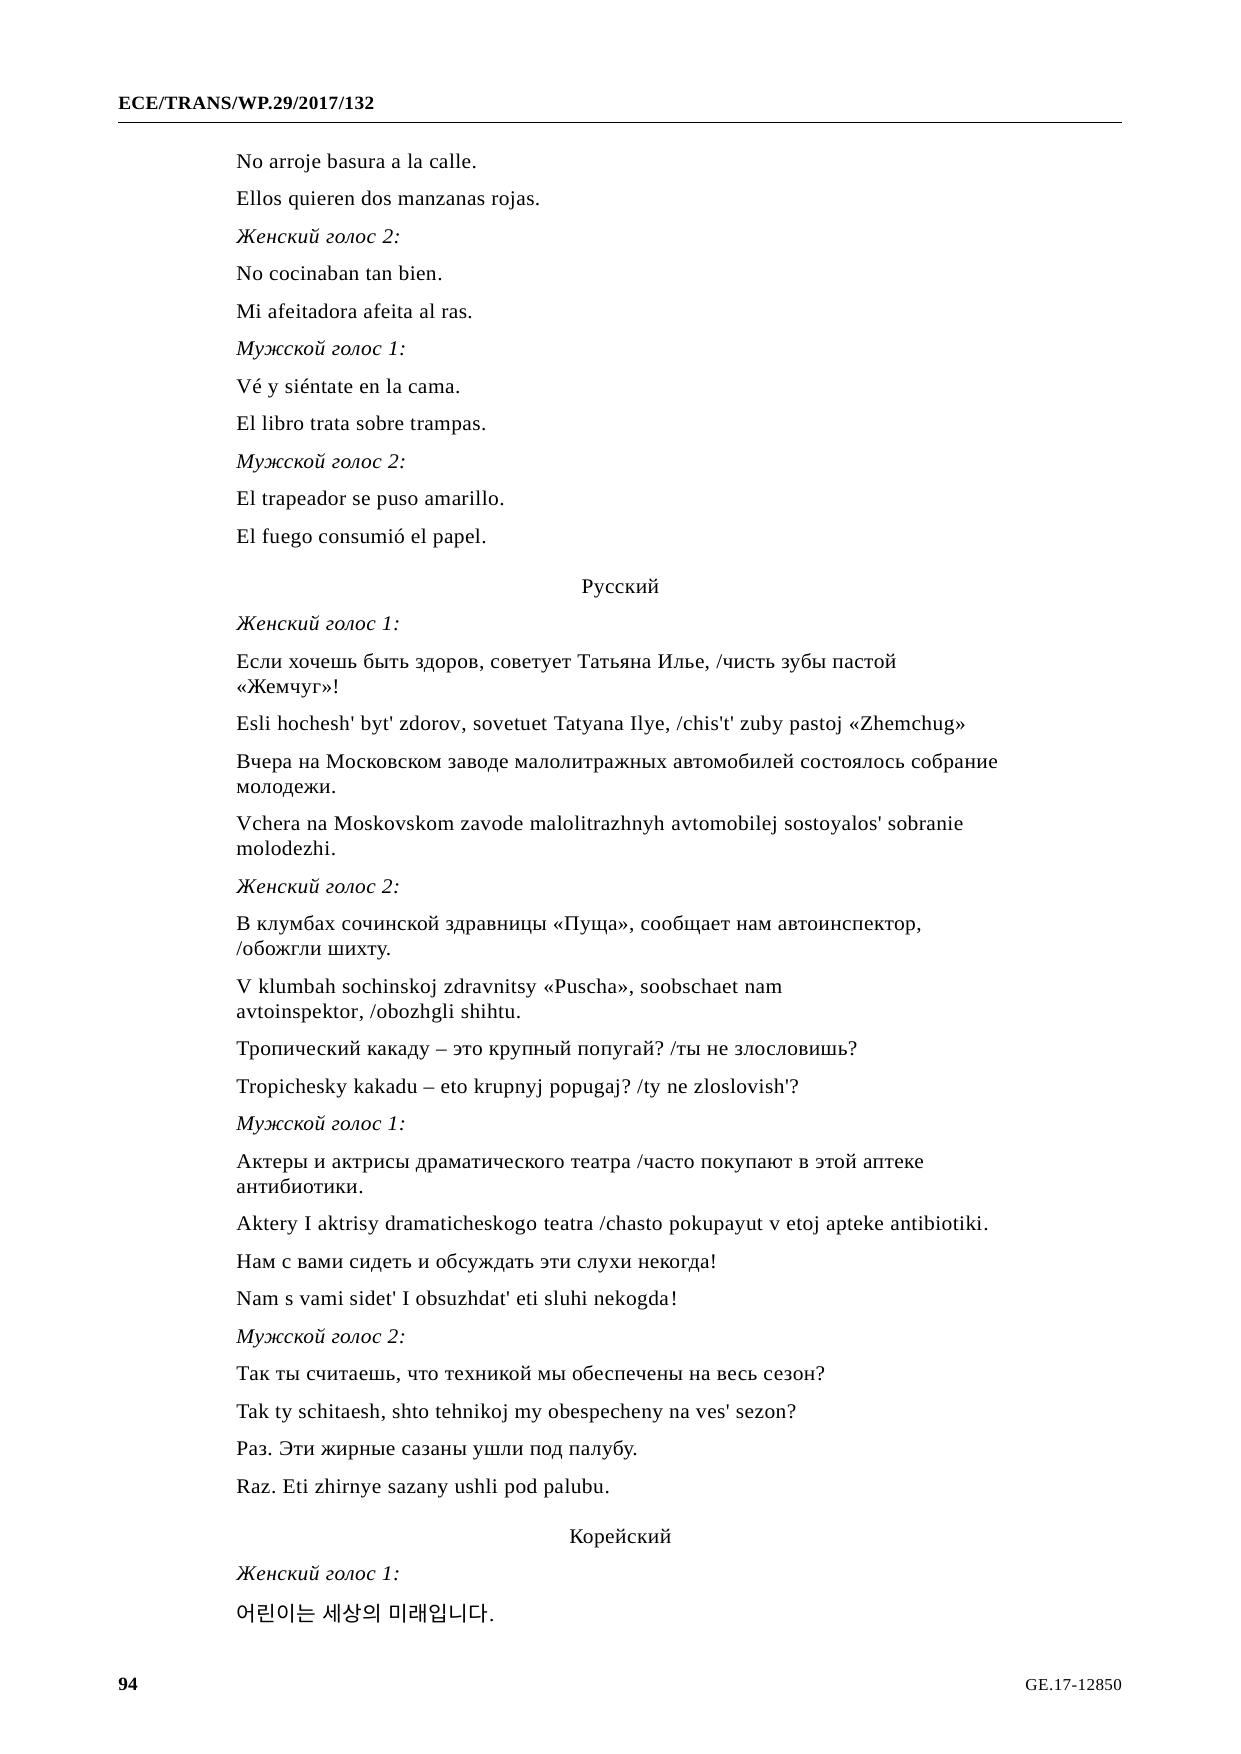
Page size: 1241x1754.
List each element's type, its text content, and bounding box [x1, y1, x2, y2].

text Если хочешь быть здоров, советует Татьяна Илье, /чисть зубы пастой «Жемчуг»! [236, 648, 1004, 698]
text Мужской голос 1: [236, 335, 1004, 360]
text Так ты считаешь, что техникой мы обеспечены на весь сезон? [236, 1360, 1004, 1385]
text No cocinaban tan bien. [236, 260, 1004, 285]
text No arroje basura a la calle. [236, 148, 1004, 173]
text Нам с вами сидеть и обсуждать эти слухи некогда! [236, 1248, 1004, 1273]
text Aktery I aktrisy dramaticheskogo teatra /chasto pokupayut v etoj apteke antibiotiki. [236, 1210, 1004, 1235]
text Tropichesky kakadu – eto krupnyj popugaj? /ty ne zloslovish'? [236, 1073, 1004, 1098]
text Мужской голос 2: [236, 448, 1004, 473]
text Русский [236, 573, 1004, 598]
text El fuego consumió el papel. [236, 523, 1004, 548]
text Женский голос 2: [236, 873, 1004, 898]
text Актеры и актрисы драматического театра /часто покупают в этой аптеке антибиотики. [236, 1148, 1004, 1198]
text Тропический какаду – это крупный попугай? /ты не злословишь? [236, 1035, 1004, 1060]
text Tak ty schitaesh, shto tehnikoj my obespecheny na ves' sezon? [236, 1398, 1004, 1423]
text 어린이는 세상의 미래입니다. [236, 1598, 1004, 1628]
text Vé y siéntate en la cama. [236, 373, 1004, 398]
text Vchera na Moskovskom zavode malolitrazhnyh avtomobilej sostoyalos' sobranie molodezhi. [236, 810, 1004, 860]
text Мужской голос 1: [236, 1110, 1004, 1135]
text Корейский [236, 1523, 1004, 1548]
text Женский голос 1: [236, 610, 1004, 635]
text El trapeador se puso amarillo. [236, 485, 1004, 510]
text Женский голос 2: [236, 223, 1004, 248]
text Esli hochesh' byt' zdorov, sovetuet Tatyana Ilye, /chis't' zuby pastoj «Zhemchug» [236, 710, 1004, 735]
text Раз. Эти жирные сазаны ушли под палубу. [236, 1435, 1004, 1460]
text Mi afeitadora afeita al ras. [236, 298, 1004, 323]
text Женский голос 1: [236, 1560, 1004, 1585]
text Nam s vami sidet' I obsuzhdat' eti sluhi nekogda! [236, 1285, 1004, 1310]
text Raz. Eti zhirnye sazany ushli pod palubu. [236, 1473, 1004, 1498]
text Мужской голос 2: [236, 1323, 1004, 1348]
text V klumbah sochinskoj zdravnitsy «Puscha», soobschaet nam avtoinspektor, /obozhgli shihtu. [236, 973, 1004, 1023]
text Вчера на Московском заводе малолитражных автомобилей состоялось собрание молодежи. [236, 748, 1004, 798]
text В клумбах сочинской здравницы «Пуща», сообщает нам автоинспектор, /обожгли шихту. [236, 910, 1004, 960]
text Ellos quieren dos manzanas rojas. [236, 185, 1004, 210]
text El libro trata sobre trampas. [236, 410, 1004, 435]
